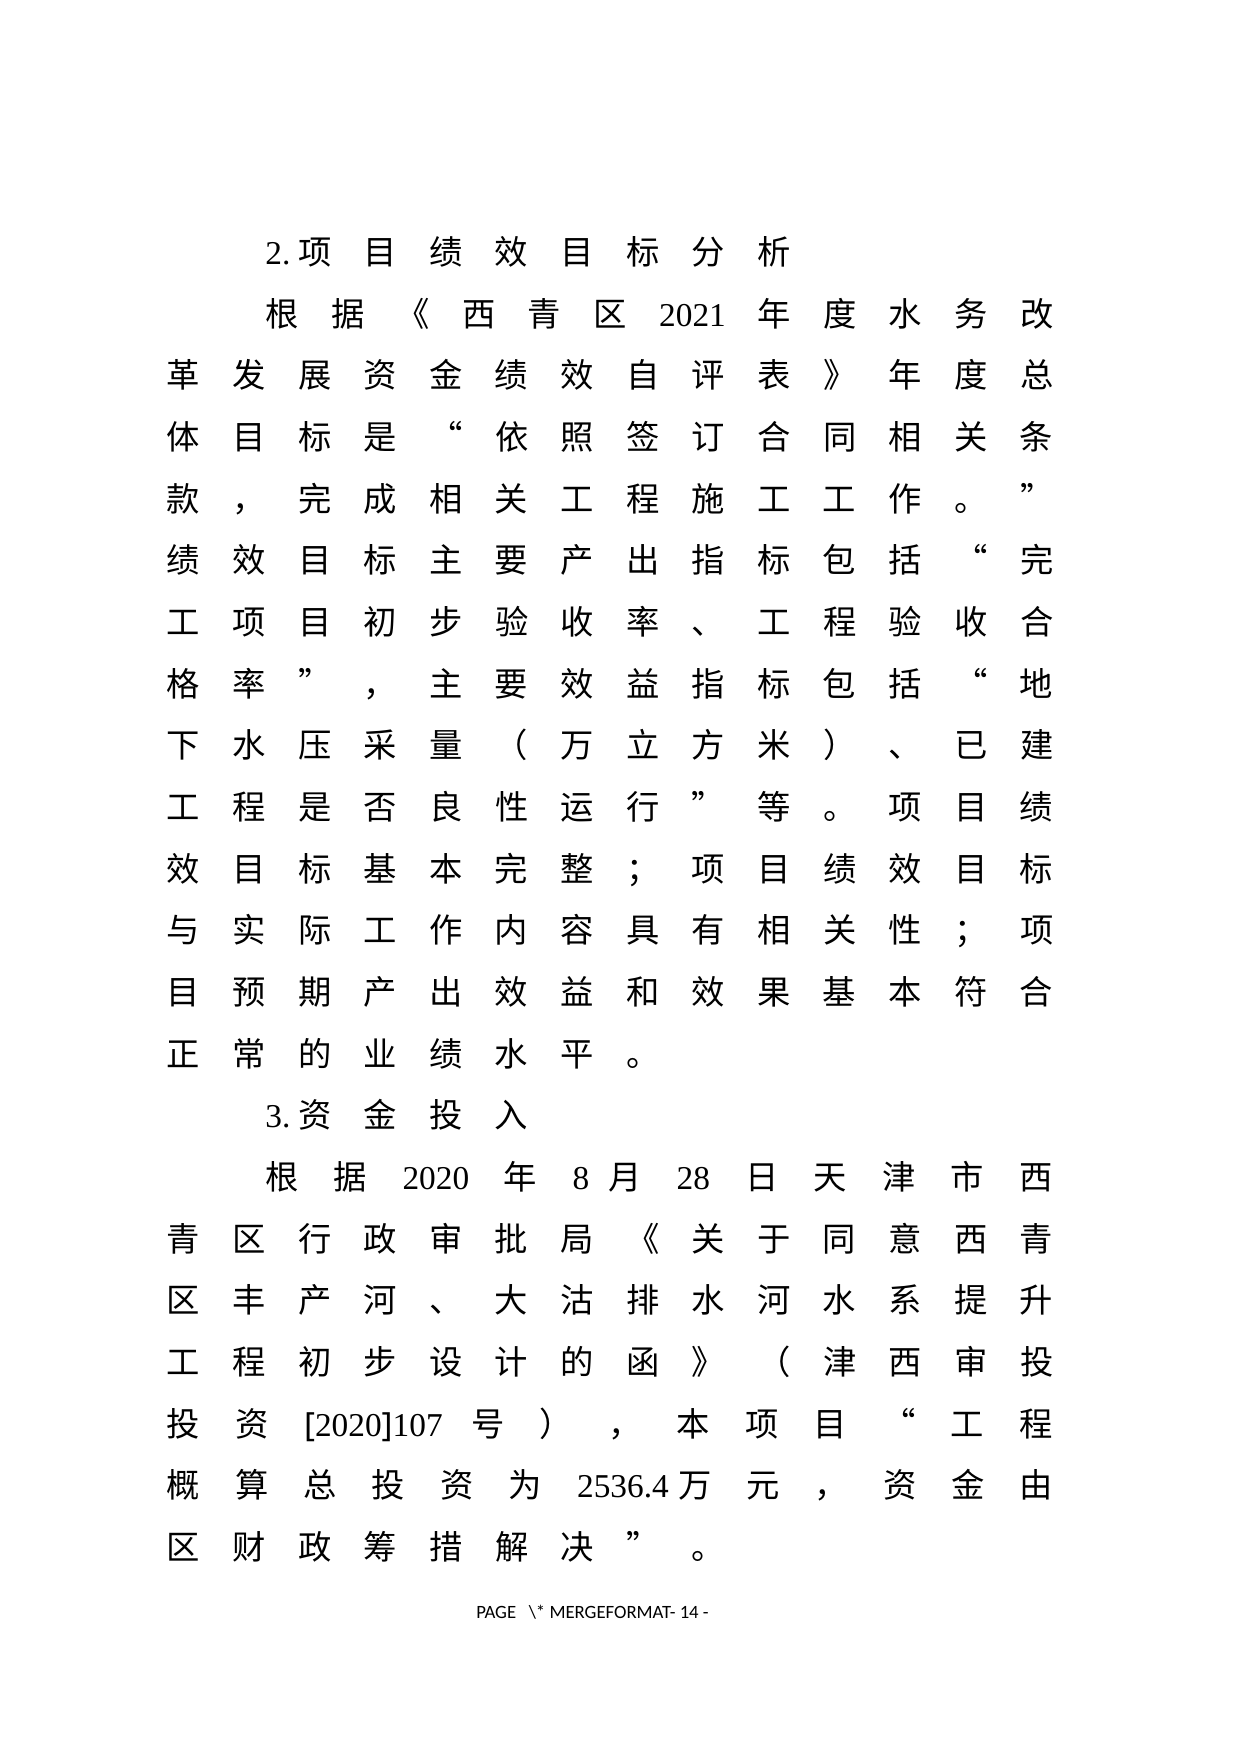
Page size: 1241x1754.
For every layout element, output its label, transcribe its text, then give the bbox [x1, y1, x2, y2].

text 根据《西青区2021年度水务改革发展资金绩效自评表》年度总体目标是“依照签订合同相关条款，完成相关工程施工工作。”绩效目标主要产出指标包括“完工项目初步验收率、工程验收合格率”，主要效益指标包括“地下水压采量（万立方米）、已建工程是否良性运行”等。项目绩效目标基本完整；项目绩效目标与实际工作内容具有相关性；项目预期产出效益和效果基本符合正常的业绩水平。 [167, 281, 1085, 1083]
text 3.资金投入 [167, 1083, 1085, 1144]
text 2.项目绩效目标分析 [167, 219, 1085, 281]
text 根据2020年8月28日天津市西青区行政审批局《关于同意西青区丰产河、大沽排水河水系提升工程初步设计的函》（津西审投投资[2020]107号），本项目“工程概算总投资为2536.4万元，资金由区财政筹措解决”。 [167, 1144, 1085, 1576]
